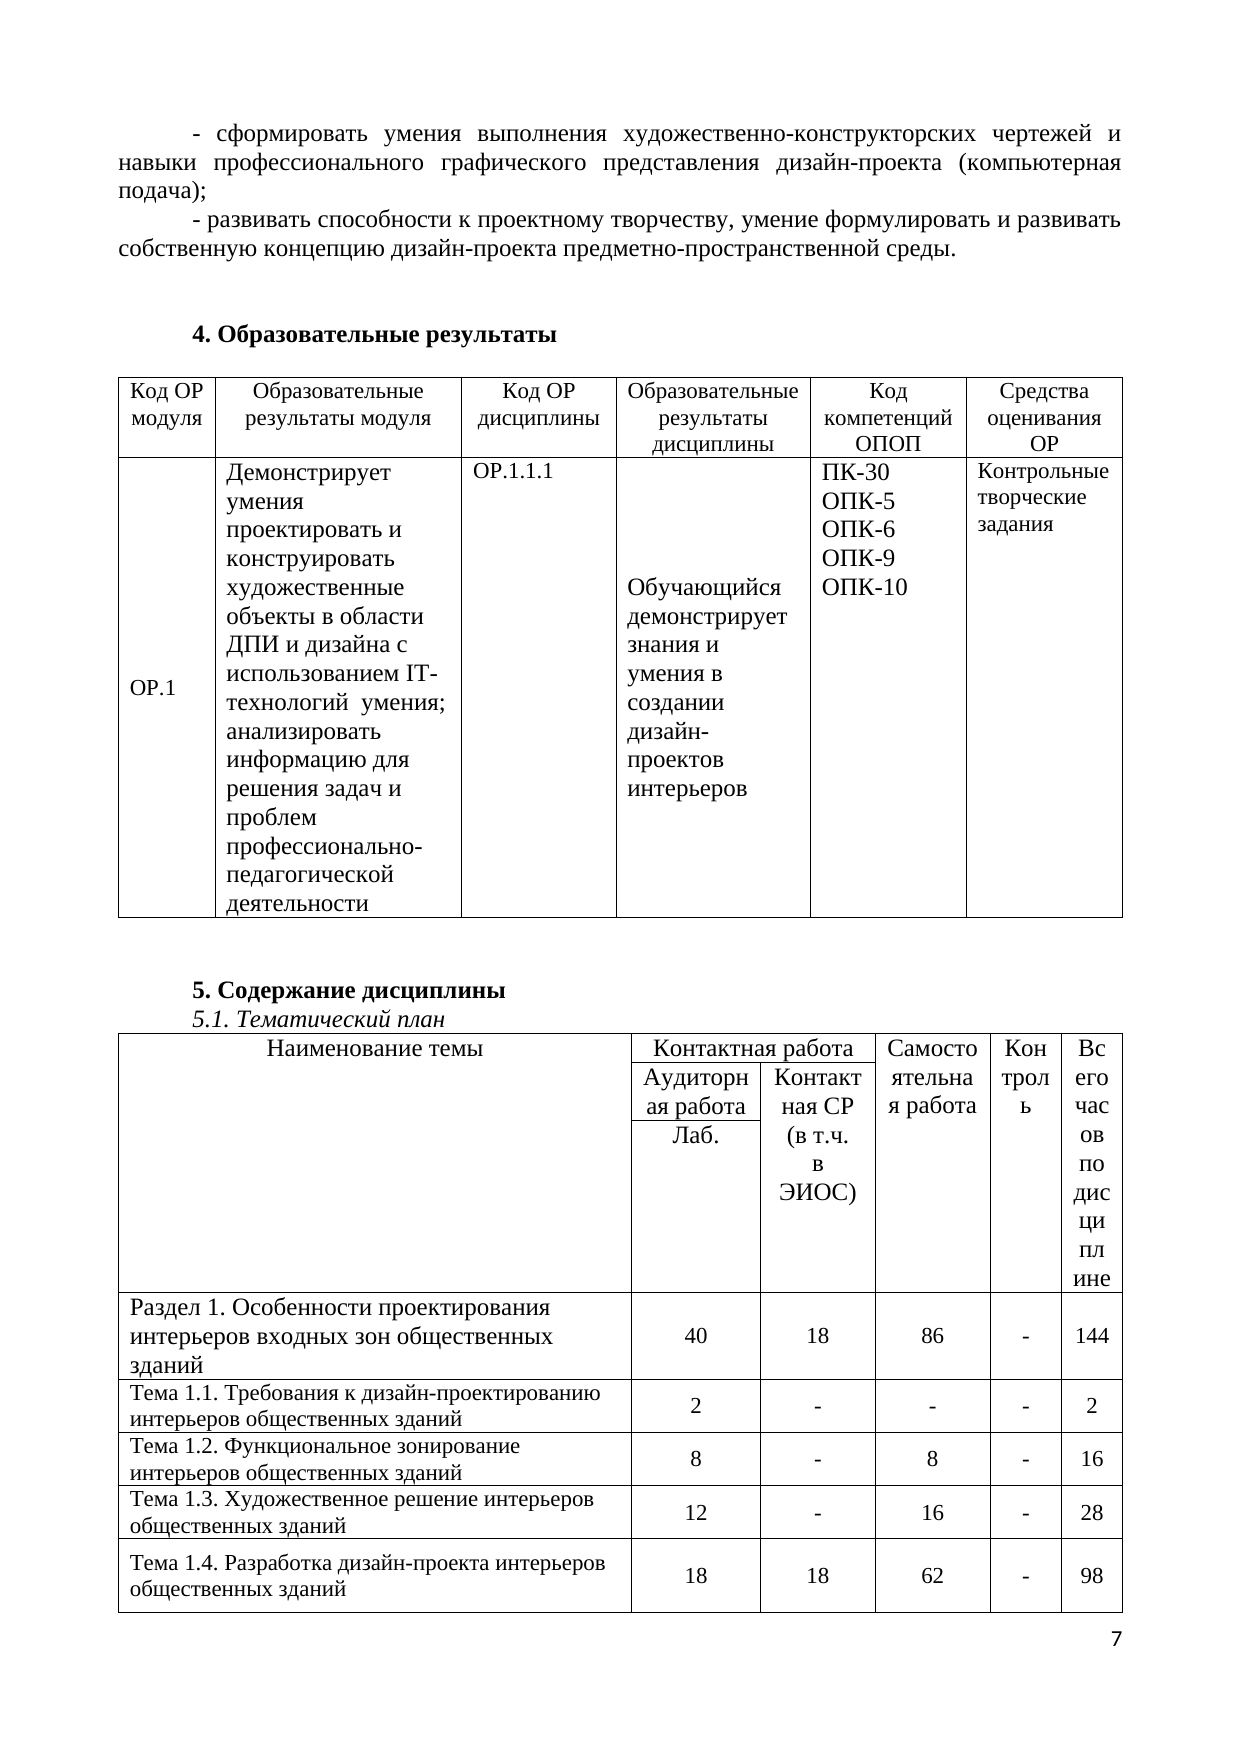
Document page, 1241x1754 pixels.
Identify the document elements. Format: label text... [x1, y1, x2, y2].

table_header Контактная работа [632, 1034, 875, 1062]
table_cell 16 [876, 1486, 990, 1538]
table_cell 12 [632, 1486, 760, 1538]
table_cell 144 [1062, 1293, 1122, 1378]
text 4. Образовательные результаты [118, 319, 1122, 348]
table_header Образовательные результаты модуля [216, 378, 461, 456]
table_header Образовательные результаты дисциплины [617, 378, 810, 456]
table_cell Тема 1.2. Функциональное зонирование интерьеров общественных зданий [119, 1433, 631, 1485]
table_cell 28 [1062, 1486, 1122, 1538]
table_cell 86 [876, 1293, 990, 1378]
table_cell - [991, 1539, 1061, 1612]
table_cell Лаб. [632, 1121, 760, 1292]
table_cell 8 [632, 1433, 760, 1485]
table_cell 16 [1062, 1433, 1122, 1485]
table_cell - [761, 1380, 875, 1432]
table_cell - [876, 1380, 990, 1432]
table_header Код компетенций ОПОП [811, 378, 966, 456]
table_cell Демонстрирует умения проектировать и конструировать художественные объекты в области ДПИ и дизайна с использованием IT-технологий умения; анализировать информацию для решения задач и проблем профессионально-педагогической деятельности [216, 458, 461, 917]
table_cell Аудиторная работа [632, 1063, 760, 1120]
table_cell Контрольные творческие задания [967, 458, 1122, 917]
text 5.1. Тематический план [118, 1004, 1122, 1032]
table_header Самостоятельная работа [876, 1034, 990, 1292]
table_header Средства оценивания ОР [967, 378, 1122, 456]
table_cell Раздел 1. Особенности проектирования интерьеров входных зон общественных зданий [119, 1293, 631, 1378]
table_cell 18 [761, 1539, 875, 1612]
table_cell 40 [632, 1293, 760, 1378]
table_cell Тема 1.4. Разработка дизайн-проекта интерьеров общественных зданий [119, 1539, 631, 1612]
table_cell Тема 1.1. Требования к дизайн-проектированию интерьеров общественных зданий [119, 1380, 631, 1432]
table_cell - [991, 1380, 1061, 1432]
text - сформировать умения выполнения художественно-конструкторских чертежей и навыки профессионального графического представления дизайн-проекта (компьютерная подача); [118, 118, 1122, 204]
table_cell 18 [761, 1293, 875, 1378]
table_cell 98 [1062, 1539, 1122, 1612]
table_header Код ОР дисциплины [462, 378, 616, 456]
table_cell ОР.1 [119, 458, 215, 917]
table_cell - [991, 1486, 1061, 1538]
table_cell ОР.1.1.1 [462, 458, 616, 917]
text - развивать способности к проектному творчеству, умение формулировать и развивать собственную концепцию дизайн-проекта предметно-пространственной среды. [118, 204, 1122, 262]
table_cell Обучающийся демонстрирует знания и умения в создании дизайн-проектов интерьеров [617, 458, 810, 917]
table_cell - [761, 1486, 875, 1538]
table_header Код ОР модуля [119, 378, 215, 456]
table_cell 2 [1062, 1380, 1122, 1432]
table_cell 18 [632, 1539, 760, 1612]
table_cell 8 [876, 1433, 990, 1485]
table_cell Тема 1.3. Художественное решение интерьеров общественных зданий [119, 1486, 631, 1538]
table_cell ПК-30 ОПК-5 ОПК-6 ОПК-9 ОПК-10 [811, 458, 966, 917]
table_cell - [761, 1433, 875, 1485]
table_cell Контактная СР (в т.ч. в ЭИОС) [761, 1063, 875, 1292]
table_cell 2 [632, 1380, 760, 1432]
table_cell 62 [876, 1539, 990, 1612]
table_cell - [991, 1293, 1061, 1378]
table_header Контроль [991, 1034, 1061, 1292]
table_cell - [991, 1433, 1061, 1485]
text 5. Содержание дисциплины [118, 975, 1122, 1004]
table_header Наименование темы [119, 1034, 631, 1292]
table_header Всего часов по дисциплине [1062, 1034, 1122, 1292]
